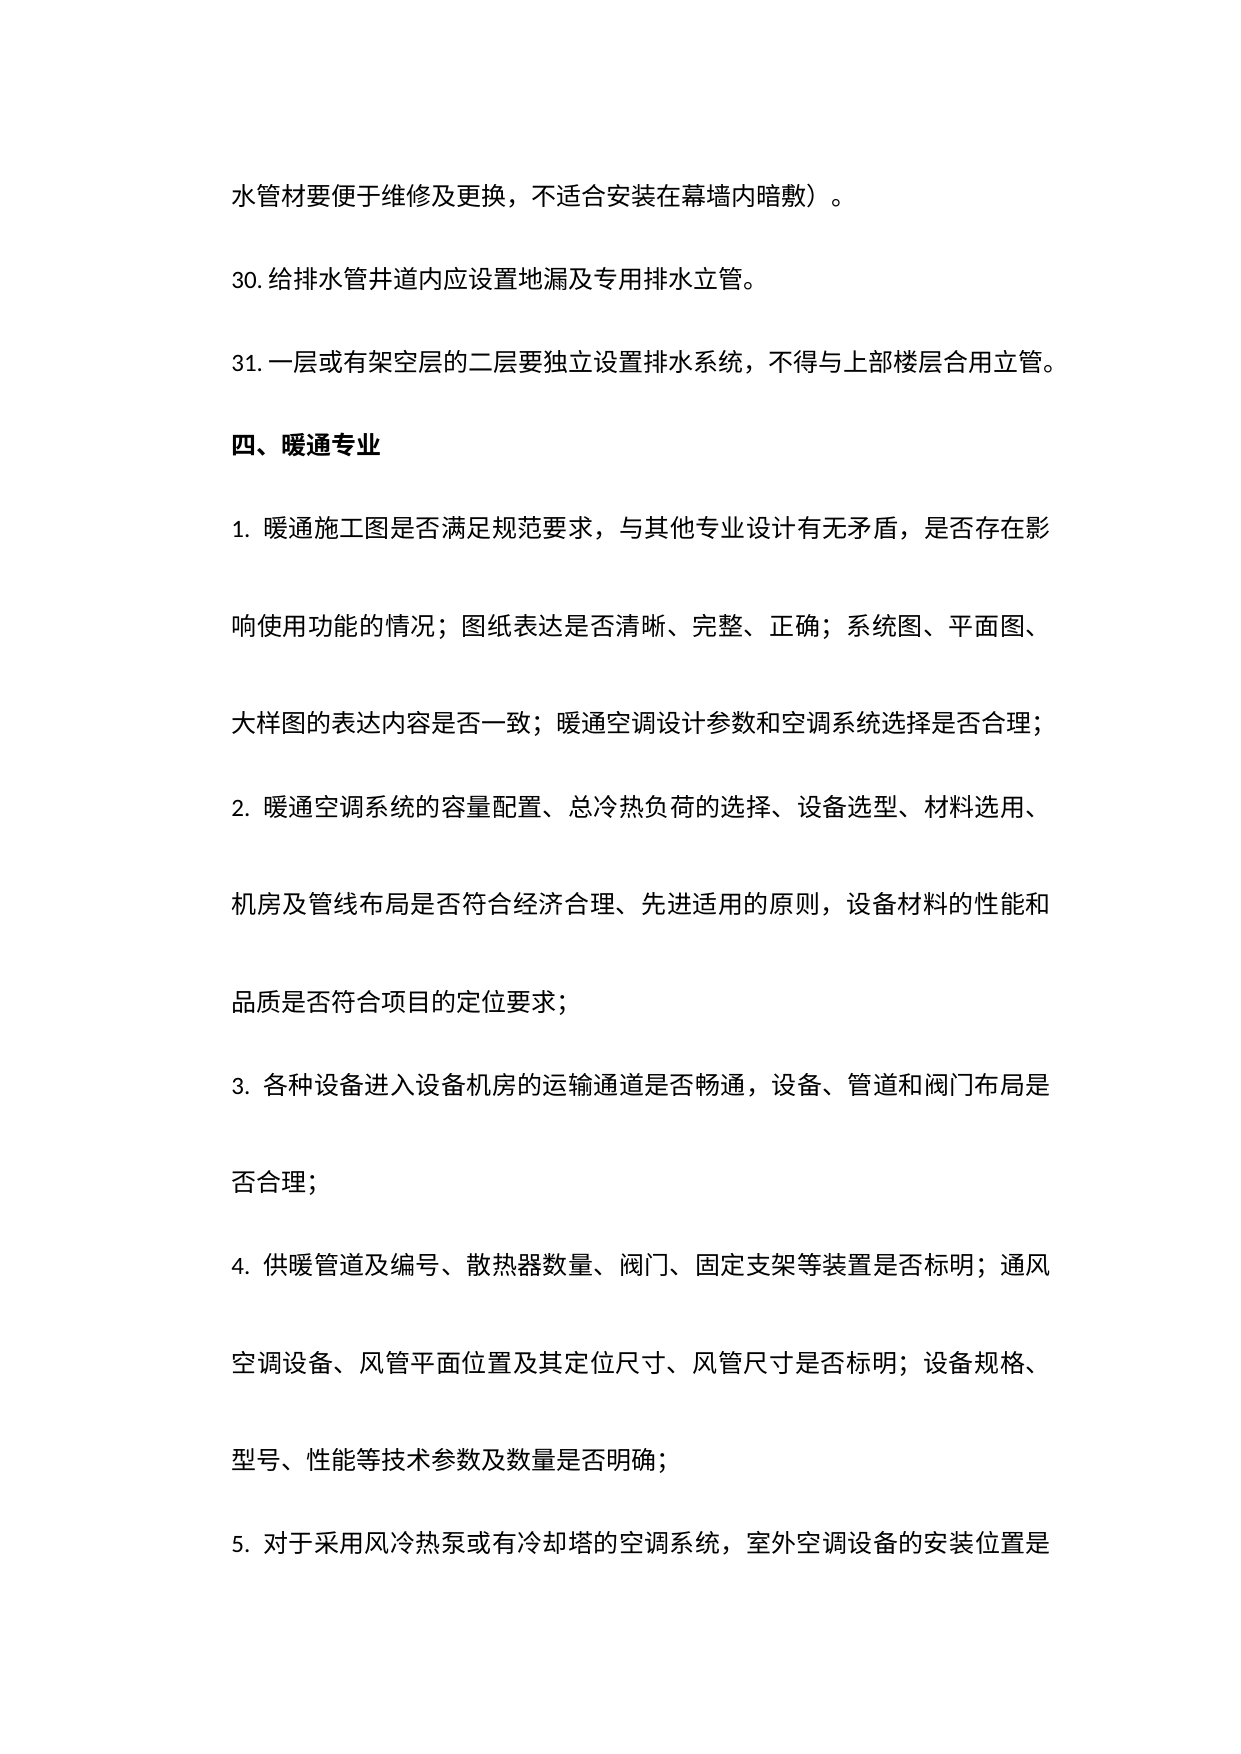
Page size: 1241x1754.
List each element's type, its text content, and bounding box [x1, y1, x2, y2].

list 1. 暖通施工图是否满足规范要求，与其他专业设计有无矛盾，是否存在影响使用功能的情况；图纸表达是否清晰、完整、正确；系统图、平面图、大样图的表达内容是否一致；暖通空调设计参数和空调系统选择是否合理； [231, 494, 1053, 754]
list 2. 暖通空调系统的容量配置、总冷热负荷的选择、设备选型、材料选用、机房及管线布局是否符合经济合理、先进适用的原则，设备材料的性能和品质是否符合项目的定位要求； [231, 773, 1053, 1033]
list 3. 各种设备进入设备机房的运输通道是否畅通，设备、管道和阀门布局是否合理； [231, 1051, 1053, 1213]
list 31. 一层或有架空层的二层要独立设置排水系统，不得与上部楼层合用立管。 [231, 328, 1053, 393]
list 30. 给排水管井道内应设置地漏及专用排水立管。 [187, 245, 1053, 310]
list 4. 供暖管道及编号、散热器数量、阀门、固定支架等装置是否标明；通风空调设备、风管平面位置及其定位尺寸、风管尺寸是否标明；设备规格、型号、性能等技术参数及数量是否明确； [231, 1231, 1053, 1491]
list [231, 1509, 1053, 1574]
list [231, 162, 1053, 227]
list 四、暖通专业 [187, 411, 1053, 476]
